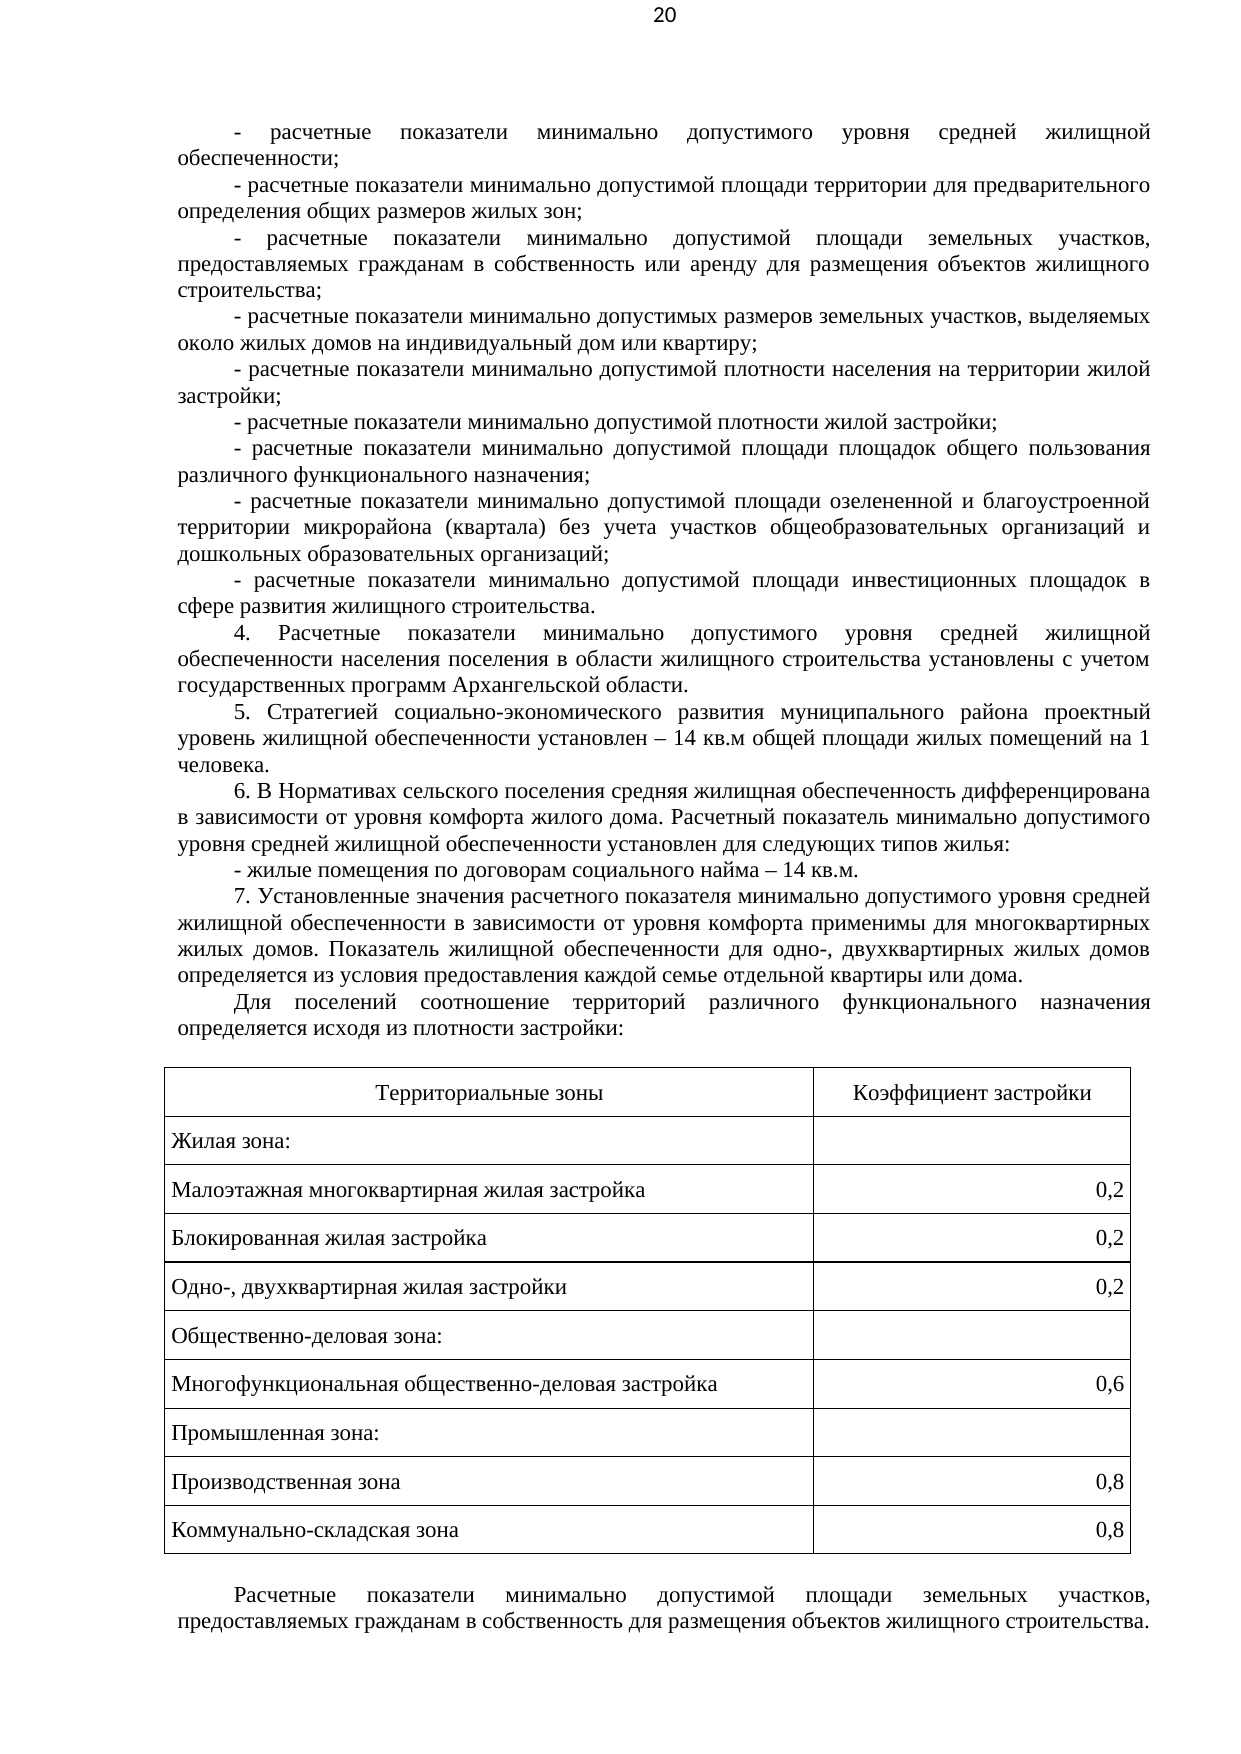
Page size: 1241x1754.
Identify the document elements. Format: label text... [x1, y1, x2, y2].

text - расчетные показатели минимально допустимой площади площадок общего пользования различного функционального назначения; [177, 434, 1152, 487]
text 6. В Нормативах сельского поселения средняя жилищная обеспеченность дифференцирована в зависимости от уровня комфорта жилого дома. Расчетный показатель минимально допустимого уровня средней жилищной обеспеченности установлен для следующих типов жилья: [177, 777, 1152, 856]
text 5. Стратегией социально-экономического развития муниципального района проектный уровень жилищной обеспеченности установлен – 14 кв.м общей площади жилых помещений на 1 человека. [177, 698, 1152, 777]
table_cell Блокированная жилая застройка [165, 1214, 813, 1261]
table_cell Малоэтажная многоквартирная жилая застройка [165, 1165, 813, 1213]
table_header Коэффициент застройки [814, 1068, 1130, 1116]
text - расчетные показатели минимально допустимой площади озелененной и благоустроенной территории микрорайона (квартала) без учета участков общеобразовательных организаций и дошкольных образовательных организаций; [177, 487, 1152, 566]
table_cell 0,6 [814, 1360, 1130, 1407]
text 7. Установленные значения расчетного показателя минимально допустимого уровня средней жилищной обеспеченности в зависимости от уровня комфорта применимы для многоквартирных жилых домов. Показатель жилищной обеспеченности для одно-, двухквартирных жилых домов определяется из условия предоставления каждой семье отдельной квартиры или дома. [177, 882, 1152, 988]
table_cell Коммунально-складская зона [165, 1506, 813, 1553]
table_cell Промышленная зона: [165, 1409, 813, 1456]
text Для поселений соотношение территорий различного функционального назначения определяется исходя из плотности застройки: [177, 988, 1152, 1041]
text - расчетные показатели минимально допустимого уровня средней жилищной обеспеченности; [177, 118, 1152, 171]
text - расчетные показатели минимально допустимой площади инвестиционных площадок в сфере развития жилищного строительства. [177, 566, 1152, 619]
table_cell 0,2 [814, 1165, 1130, 1213]
table_cell 0,8 [814, 1506, 1130, 1553]
text - жилые помещения по договорам социального найма – 14 кв.м. [177, 856, 1152, 882]
table_cell [814, 1117, 1130, 1164]
table_cell Жилая зона: [165, 1117, 813, 1164]
text - расчетные показатели минимально допустимой плотности населения на территории жилой застройки; [177, 355, 1152, 408]
table_cell [814, 1409, 1130, 1456]
text - расчетные показатели минимально допустимых размеров земельных участков, выделяемых около жилых домов на индивидуальный дом или квартиру; [177, 303, 1152, 355]
text - расчетные показатели минимально допустимой площади земельных участков, предоставляемых гражданам в собственность или аренду для размещения объектов жилищного строительства; [177, 223, 1152, 303]
text - расчетные показатели минимально допустимой плотности жилой застройки; [177, 408, 1152, 434]
table_cell Общественно-деловая зона: [165, 1311, 813, 1359]
table_cell 0,2 [814, 1214, 1130, 1261]
table_cell Производственная зона [165, 1457, 813, 1505]
table_header Территориальные зоны [165, 1068, 813, 1116]
table_cell Многофункциональная общественно-деловая застройка [165, 1360, 813, 1407]
table_cell Одно-, двухквартирная жилая застройки [165, 1263, 813, 1310]
table_cell 0,8 [814, 1457, 1130, 1505]
table_cell [814, 1311, 1130, 1359]
text Расчетные показатели минимально допустимой площади земельных участков, предоставляемых гражданам в собственность для размещения объектов жилищного строительства. [177, 1581, 1152, 1633]
table_cell 0,2 [814, 1263, 1130, 1310]
text 4. Расчетные показатели минимально допустимого уровня средней жилищной обеспеченности населения поселения в области жилищного строительства установлены с учетом государственных программ Архангельской области. [177, 619, 1152, 698]
text - расчетные показатели минимально допустимой площади территории для предварительного определения общих размеров жилых зон; [177, 171, 1152, 223]
